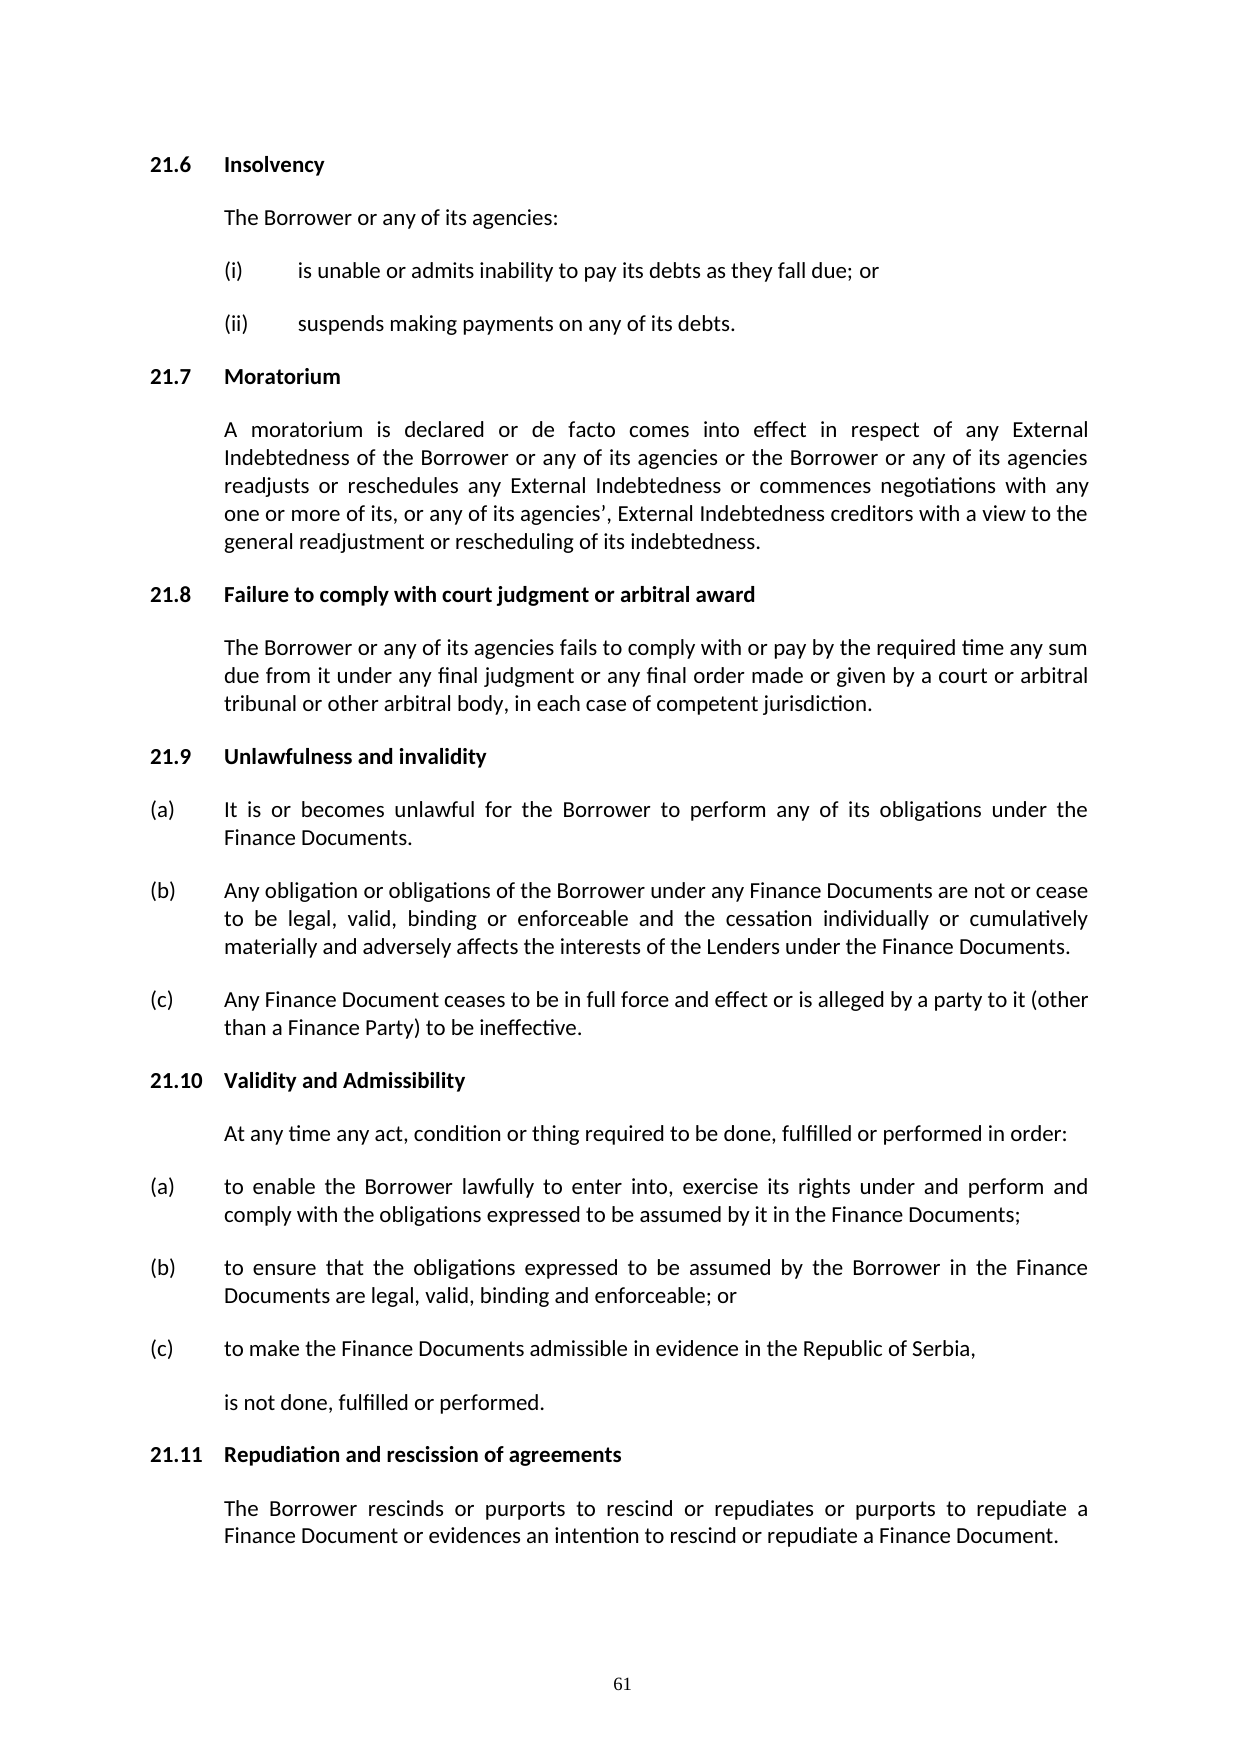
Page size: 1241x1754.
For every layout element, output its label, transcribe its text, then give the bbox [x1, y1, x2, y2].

text to make the Finance Documents admissible in evidence in the Republic of Serbia, [150, 1334, 1090, 1363]
text The Borrower rescinds or purports to rescind or repudiates or purports to repudiate a Finance Document or evidences an intention to rescind or repudiate a Finance Document. [224, 1494, 1090, 1550]
list The Borrower or any of its agencies: [224, 203, 1090, 231]
text to ensure that the obligations expressed to be assumed by the Borrower in the Finance Documents are legal, valid, binding and enforceable; or [150, 1253, 1090, 1309]
subtitle Repudiation and rescission of agreements [150, 1441, 1090, 1469]
subtitle Validity and Admissibility [150, 1066, 1090, 1094]
subtitle Insolvency [150, 150, 1090, 178]
subtitle Failure to comply with court judgment or arbitral award [150, 580, 1090, 608]
text At any time any act, condition or thing required to be done, fulfilled or performed in order: [224, 1119, 1090, 1147]
text Any Finance Document ceases to be in full force and effect or is alleged by a party to it (other than a Finance Party) to be ineffective. [150, 985, 1090, 1041]
subtitle Unlawfulness and invalidity [150, 742, 1090, 770]
text is not done, fulfilled or performed. [224, 1388, 1090, 1416]
text suspends making payments on any of its debts. [224, 309, 1090, 337]
subtitle Moratorium [150, 362, 1090, 390]
text to enable the Borrower lawfully to enter into, exercise its rights under and perform and comply with the obligations expressed to be assumed by it in the Finance Documents; [150, 1172, 1090, 1228]
text It is or becomes unlawful for the Borrower to perform any of its obligations under the Finance Documents. [150, 795, 1090, 851]
text The Borrower or any of its agencies fails to comply with or pay by the required time any sum due from it under any final judgment or any final order made or given by a court or arbitral tribunal or other arbitral body, in each case of competent jurisdiction. [224, 633, 1090, 717]
text Any obligation or obligations of the Borrower under any Finance Documents are not or cease to be legal, valid, binding or enforceable and the cessation individually or cumulatively materially and adversely affects the interests of the Lenders under the Finance Documents. [150, 876, 1090, 960]
text A moratorium is declared or de facto comes into effect in respect of any External Indebtedness of the Borrower or any of its agencies or the Borrower or any of its agencies readjusts or reschedules any External Indebtedness or commences negotiations with any one or more of its, or any of its agencies’, External Indebtedness creditors with a view to the general readjustment or rescheduling of its indebtedness. [224, 415, 1090, 555]
text is unable or admits inability to pay its debts as they fall due; or [224, 256, 1090, 284]
